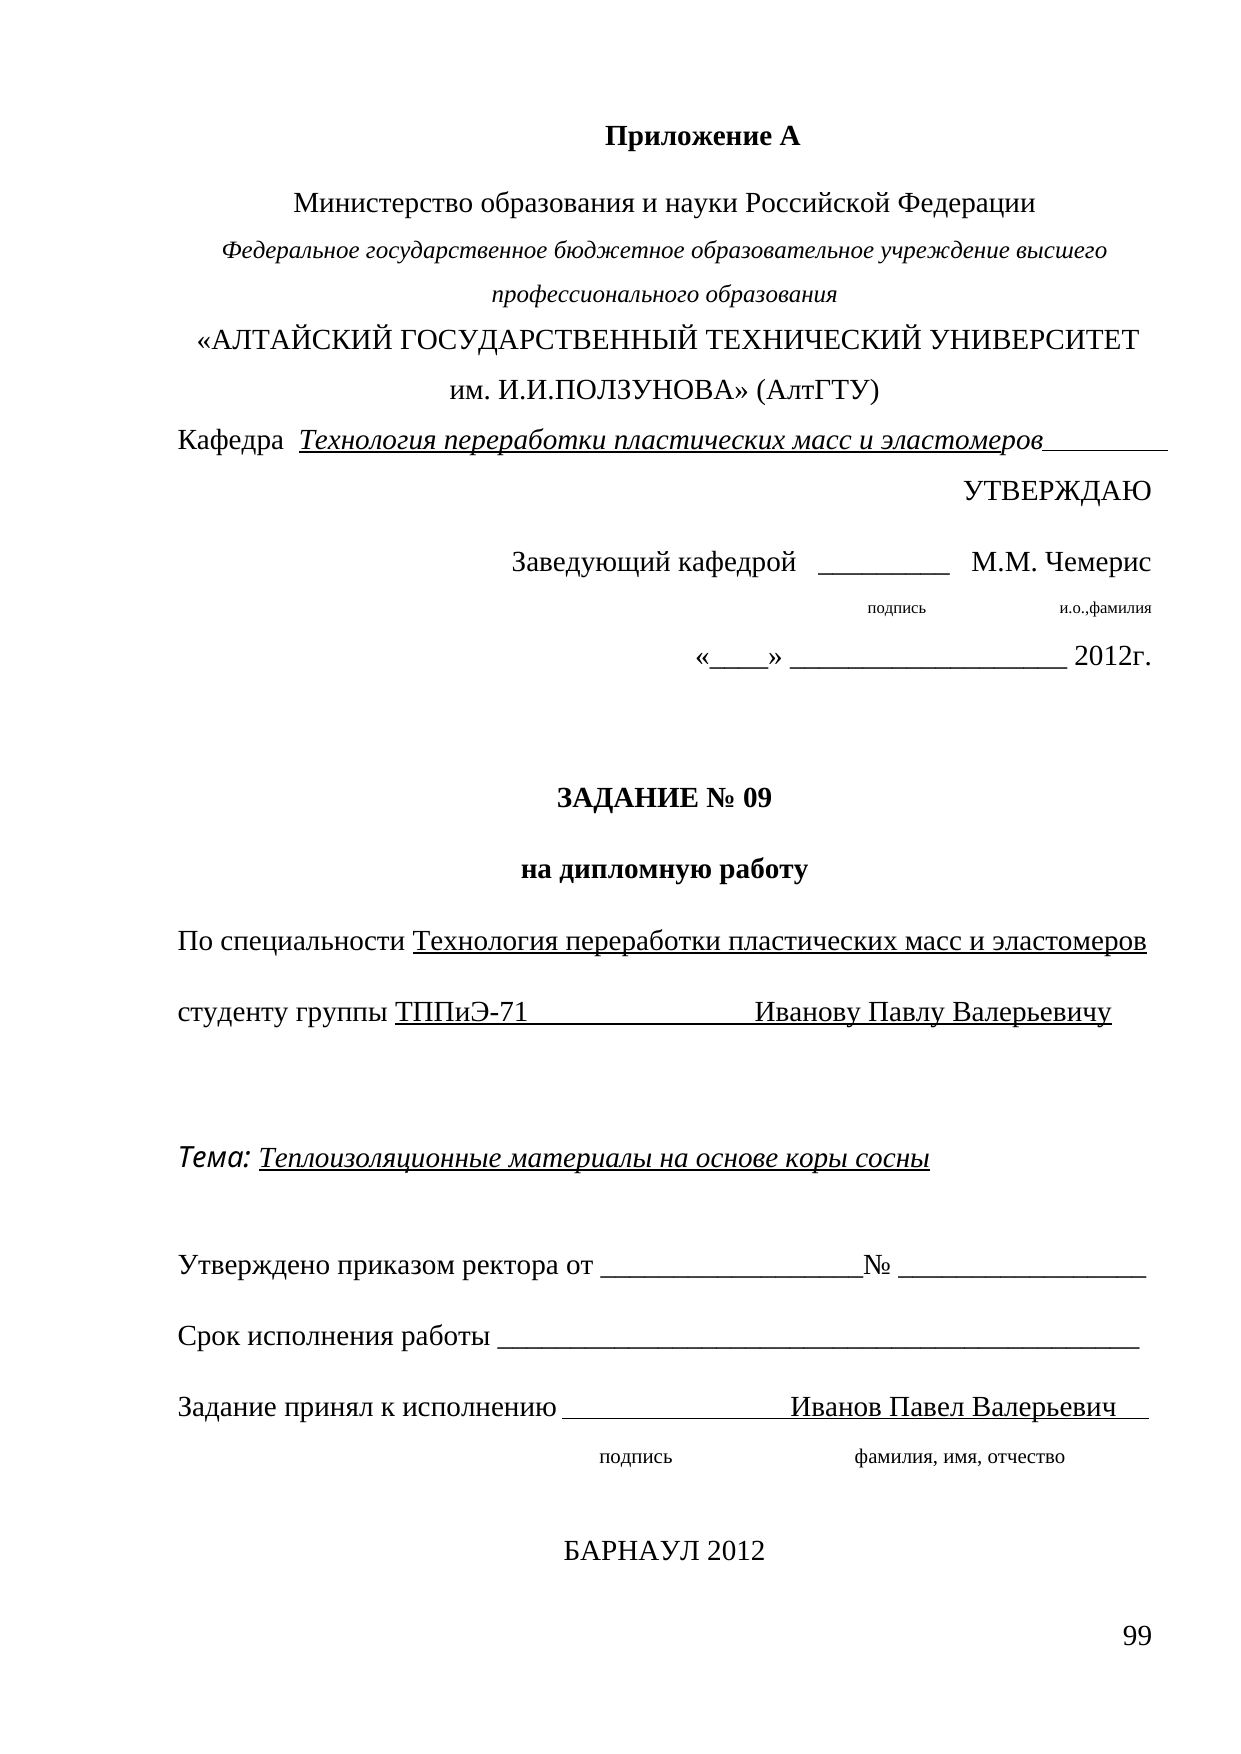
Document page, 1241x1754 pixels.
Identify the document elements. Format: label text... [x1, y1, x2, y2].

subtitle Приложение А [177, 118, 1152, 152]
text ЗАДАНИЕ № 09 [177, 781, 1152, 814]
text Срок исполнения работы ____________________________________________ [177, 1318, 1152, 1352]
text Утверждено приказом ректора от __________________№ _________________ [177, 1247, 1152, 1281]
text подпись и.о.,фамилия [177, 598, 1152, 617]
text подпись фамилия, имя, отчество [177, 1444, 1152, 1468]
text Министерство образования и науки Российской Федерации [177, 185, 1152, 219]
text Кафедра Технология переработки пластических масс и эластомеров [177, 422, 1152, 456]
text «____» ___________________ 2012г. [177, 638, 1152, 672]
text Федеральное государственное бюджетное образовательное учреждение высшего профессионального образования [177, 236, 1152, 307]
text БАРНАУЛ 2012 [177, 1533, 1152, 1567]
text Тема: Теплоизоляционные материалы на основе коры сосны [177, 1136, 1152, 1176]
text Заведующий кафедрой _________ М.М. Чемерис [177, 544, 1152, 577]
text По специальности Технология переработки пластических масс и эластомеров [177, 923, 1152, 956]
text студенту группы ТППиЭ-71 Иванову Павлу Валерьевичу [177, 994, 1152, 1027]
text УТВЕРЖДАЮ [177, 473, 1152, 506]
text Задание принял к исполнению Иванов Павел Валерьевич [177, 1389, 1152, 1423]
text «АЛТАЙСКИЙ ГОСУДАРСТВЕННЫЙ ТЕХНИЧЕСКИЙ УНИВЕРСИТЕТ им. И.И.ПОЛЗУНОВА» (АлтГТУ) [177, 322, 1152, 406]
text на дипломную работу [177, 852, 1152, 885]
